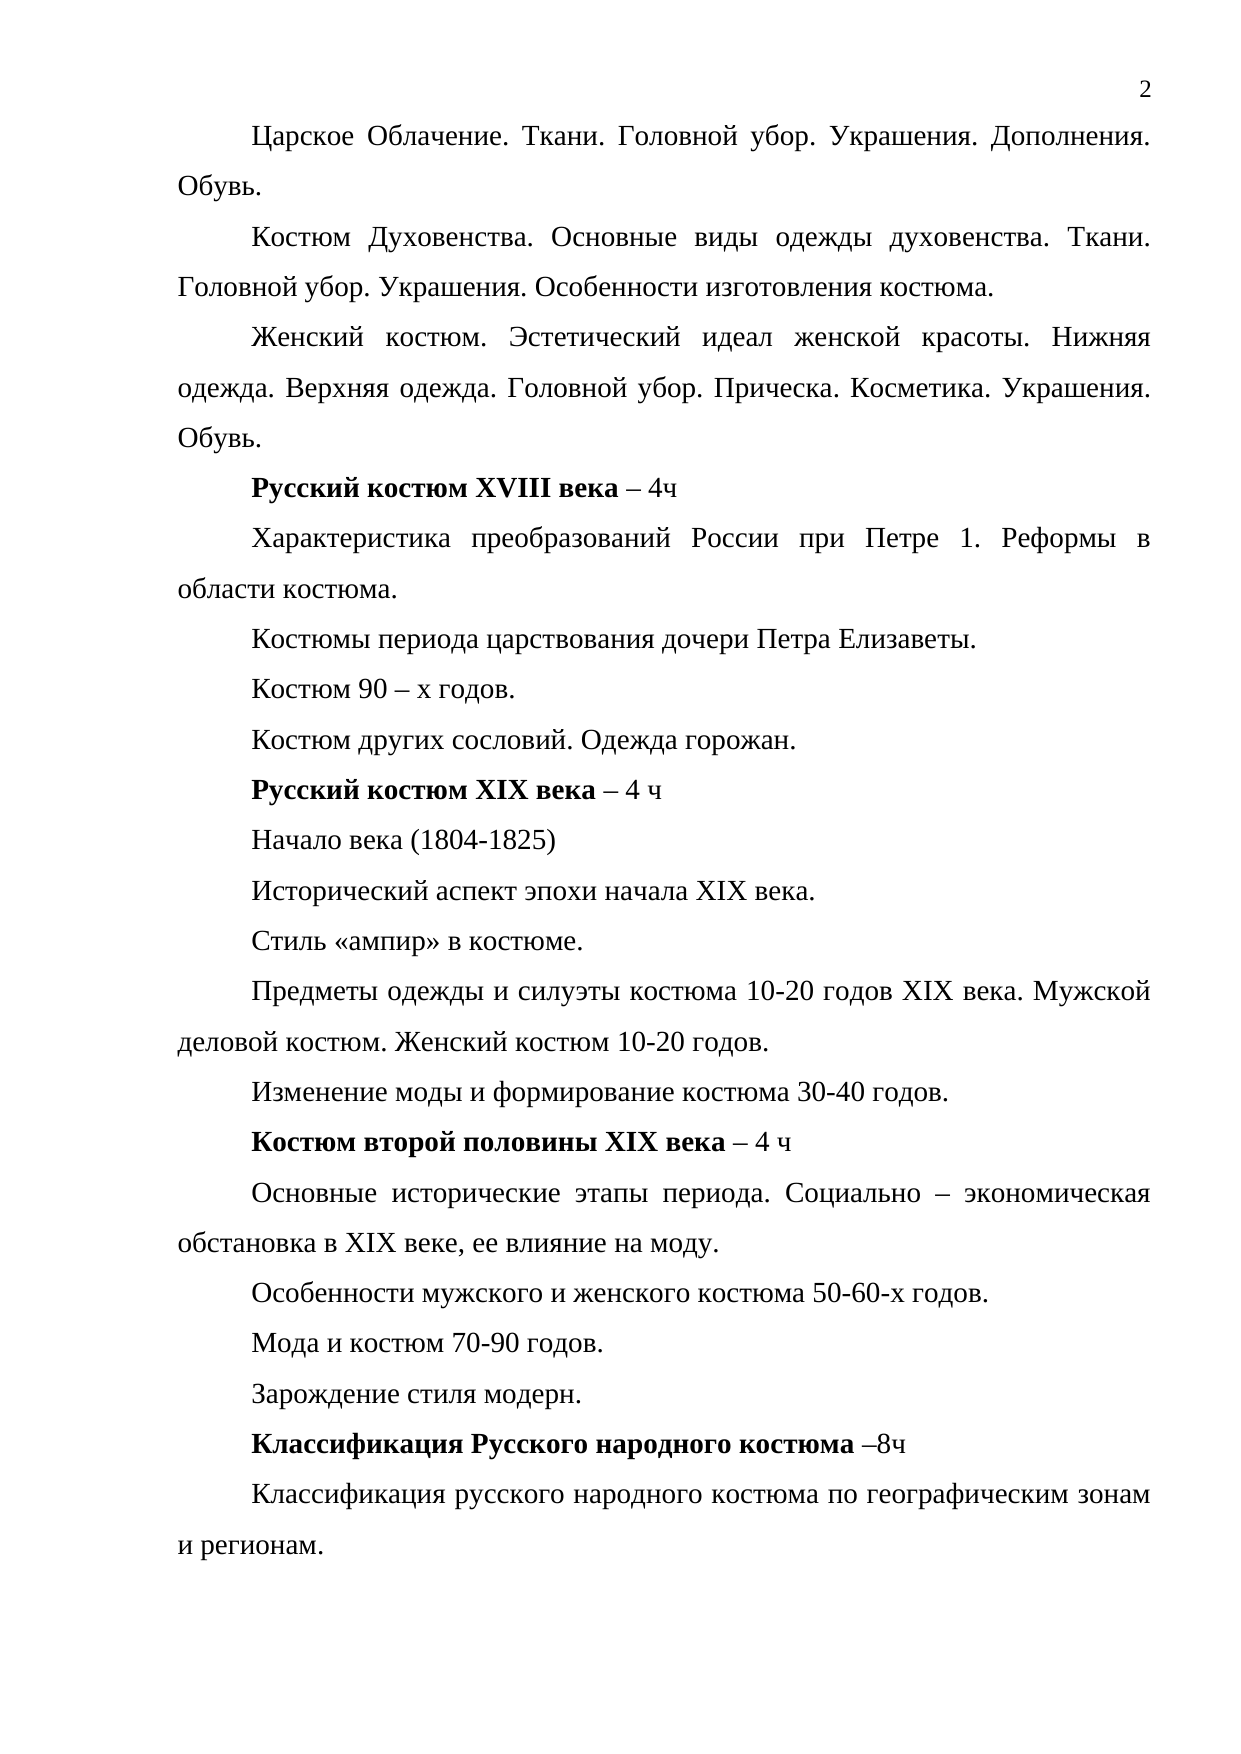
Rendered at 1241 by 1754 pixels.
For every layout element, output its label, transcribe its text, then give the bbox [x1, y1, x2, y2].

text Костюм второй половины XIX века – 4 ч [177, 1124, 1152, 1158]
text Характеристика преобразований России при Петре 1. Реформы в области костюма. [177, 521, 1152, 604]
text Русский костюм XVIII века – 4ч [177, 470, 1152, 504]
text Начало века (1804-1825) [177, 822, 1152, 856]
text Царское Облачение. Ткани. Головной убор. Украшения. Дополнения. Обувь. [177, 118, 1152, 202]
text Основные исторические этапы периода. Социально – экономическая обстановка в XIX веке, ее влияние на моду. [177, 1175, 1152, 1258]
text Русский костюм XIX века – 4 ч [177, 772, 1152, 806]
text Особенности мужского и женского костюма 50-60-х годов. [177, 1275, 1152, 1309]
text Исторический аспект эпохи начала XIX века. [177, 873, 1152, 906]
text Женский костюм. Эстетический идеал женской красоты. Нижняя одежда. Верхняя одежда. Головной убор. Прическа. Косметика. Украшения. Обувь. [177, 319, 1152, 453]
text Костюм других сословий. Одежда горожан. [177, 722, 1152, 755]
text Классификация русского народного костюма по географическим зонам и регионам. [177, 1477, 1152, 1560]
text Костюмы периода царствования дочери Петра Елизаветы. [177, 621, 1152, 655]
text Изменение моды и формирование костюма 30-40 годов. [177, 1074, 1152, 1108]
text Стиль «ампир» в костюме. [177, 923, 1152, 957]
text Предметы одежды и силуэты костюма 10-20 годов XIX века. Мужской деловой костюм. Женский костюм 10-20 годов. [177, 973, 1152, 1057]
text Костюм 90 – х годов. [177, 672, 1152, 705]
text Мода и костюм 70-90 годов. [177, 1326, 1152, 1359]
text Классификация Русского народного костюма –8ч [177, 1426, 1152, 1460]
text Костюм Духовенства. Основные виды одежды духовенства. Ткани. Головной убор. Украшения. Особенности изготовления костюма. [177, 219, 1152, 303]
text Зарождение стиля модерн. [177, 1376, 1152, 1409]
